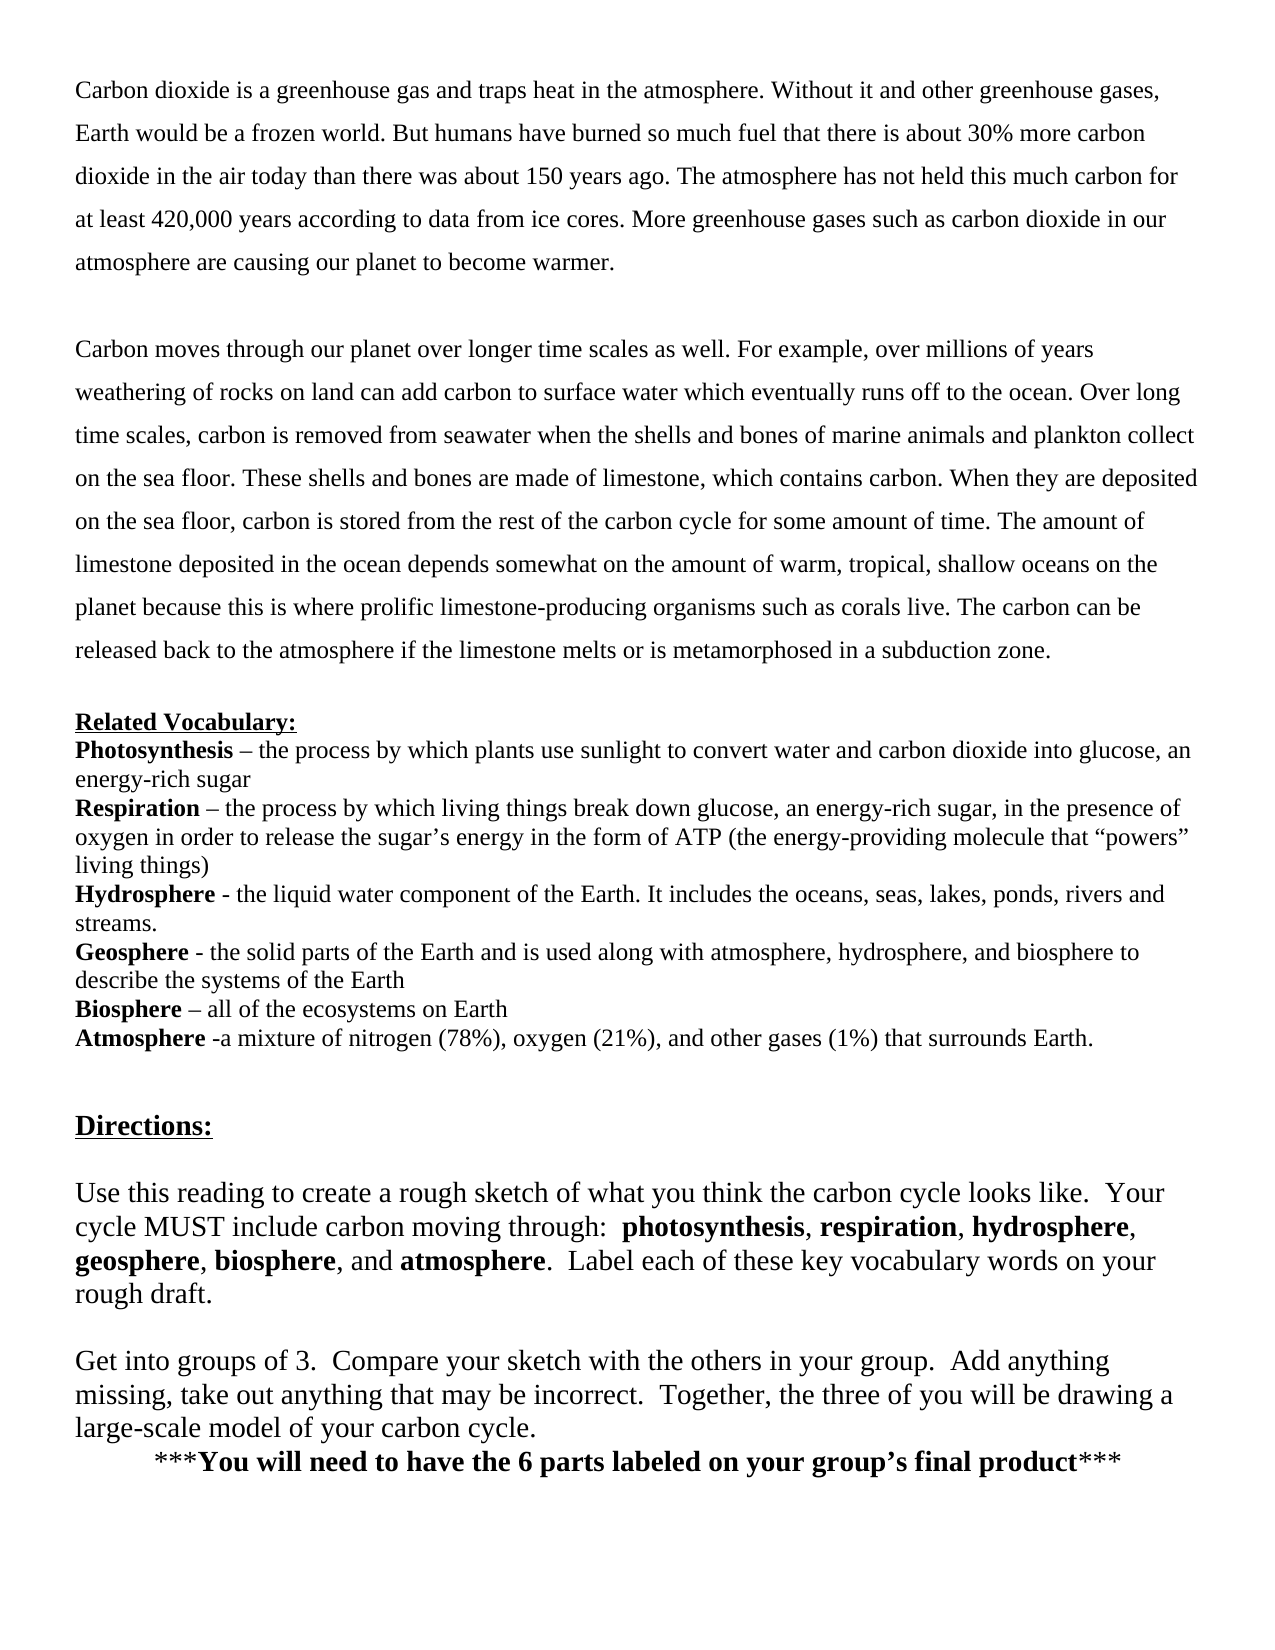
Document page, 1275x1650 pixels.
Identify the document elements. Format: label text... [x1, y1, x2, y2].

text Directions: [75, 1108, 1200, 1142]
text Geosphere - the solid parts of the Earth and is used along with atmosphere, hydrosphere, and biosphere to describe the systems of the Earth [75, 937, 1200, 994]
text Hydrosphere - the liquid water component of the Earth. It includes the oceans, seas, lakes, ponds, rivers and streams. [75, 879, 1200, 937]
text Carbon dioxide is a greenhouse gas and traps heat in the atmosphere. Without it and other greenhouse gases, Earth would be a frozen world. But humans have burned so much fuel that there is about 30% more carbon dioxide in the air today than there was about 150 years ago. The atmosphere has not held this much carbon for at least 420,000 years according to data from ice cores. More greenhouse gases such as carbon dioxide in our atmosphere are causing our planet to become warmer. [75, 75, 1200, 276]
text ***You will need to have the 6 parts labeled on your group’s final product*** [75, 1444, 1200, 1477]
text Biosphere – all of the ecosystems on Earth [75, 994, 1200, 1023]
text Related Vocabulary: [75, 707, 1200, 736]
text Photosynthesis – the process by which plants use sunlight to convert water and carbon dioxide into glucose, an energy-rich sugar [75, 736, 1200, 793]
text Use this reading to create a rough sketch of what you think the carbon cycle looks like. Your cycle MUST include carbon moving through: photosynthesis, respiration, hydrosphere, geosphere, biosphere, and atmosphere. Label each of these key vocabulary words on your rough draft. [75, 1176, 1200, 1310]
text Get into groups of 3. Compare your sketch with the others in your group. Add anything missing, take out anything that may be incorrect. Together, the three of you will be drawing a large-scale model of your carbon cycle. [75, 1343, 1200, 1444]
text Respiration – the process by which living things break down glucose, an energy-rich sugar, in the presence of oxygen in order to release the sugar’s energy in the form of ATP (the energy-providing molecule that “powers” living things) [75, 793, 1200, 879]
text Carbon moves through our planet over longer time scales as well. For example, over millions of years weathering of rocks on land can add carbon to surface water which eventually runs off to the ocean. Over long time scales, carbon is removed from seawater when the shells and bones of marine animals and plankton collect on the sea floor. These shells and bones are made of limestone, which contains carbon. When they are deposited on the sea floor, carbon is stored from the rest of the carbon cycle for some amount of time. The amount of limestone deposited in the ocean depends somewhat on the amount of warm, tropical, shallow oceans on the planet because this is where prolific limestone-producing organisms such as corals live. The carbon can be released back to the atmosphere if the limestone melts or is metamorphosed in a subduction zone. [75, 334, 1200, 664]
text Atmosphere -a mixture of nitrogen (78%), oxygen (21%), and other gases (1%) that surrounds Earth. [75, 1023, 1200, 1052]
